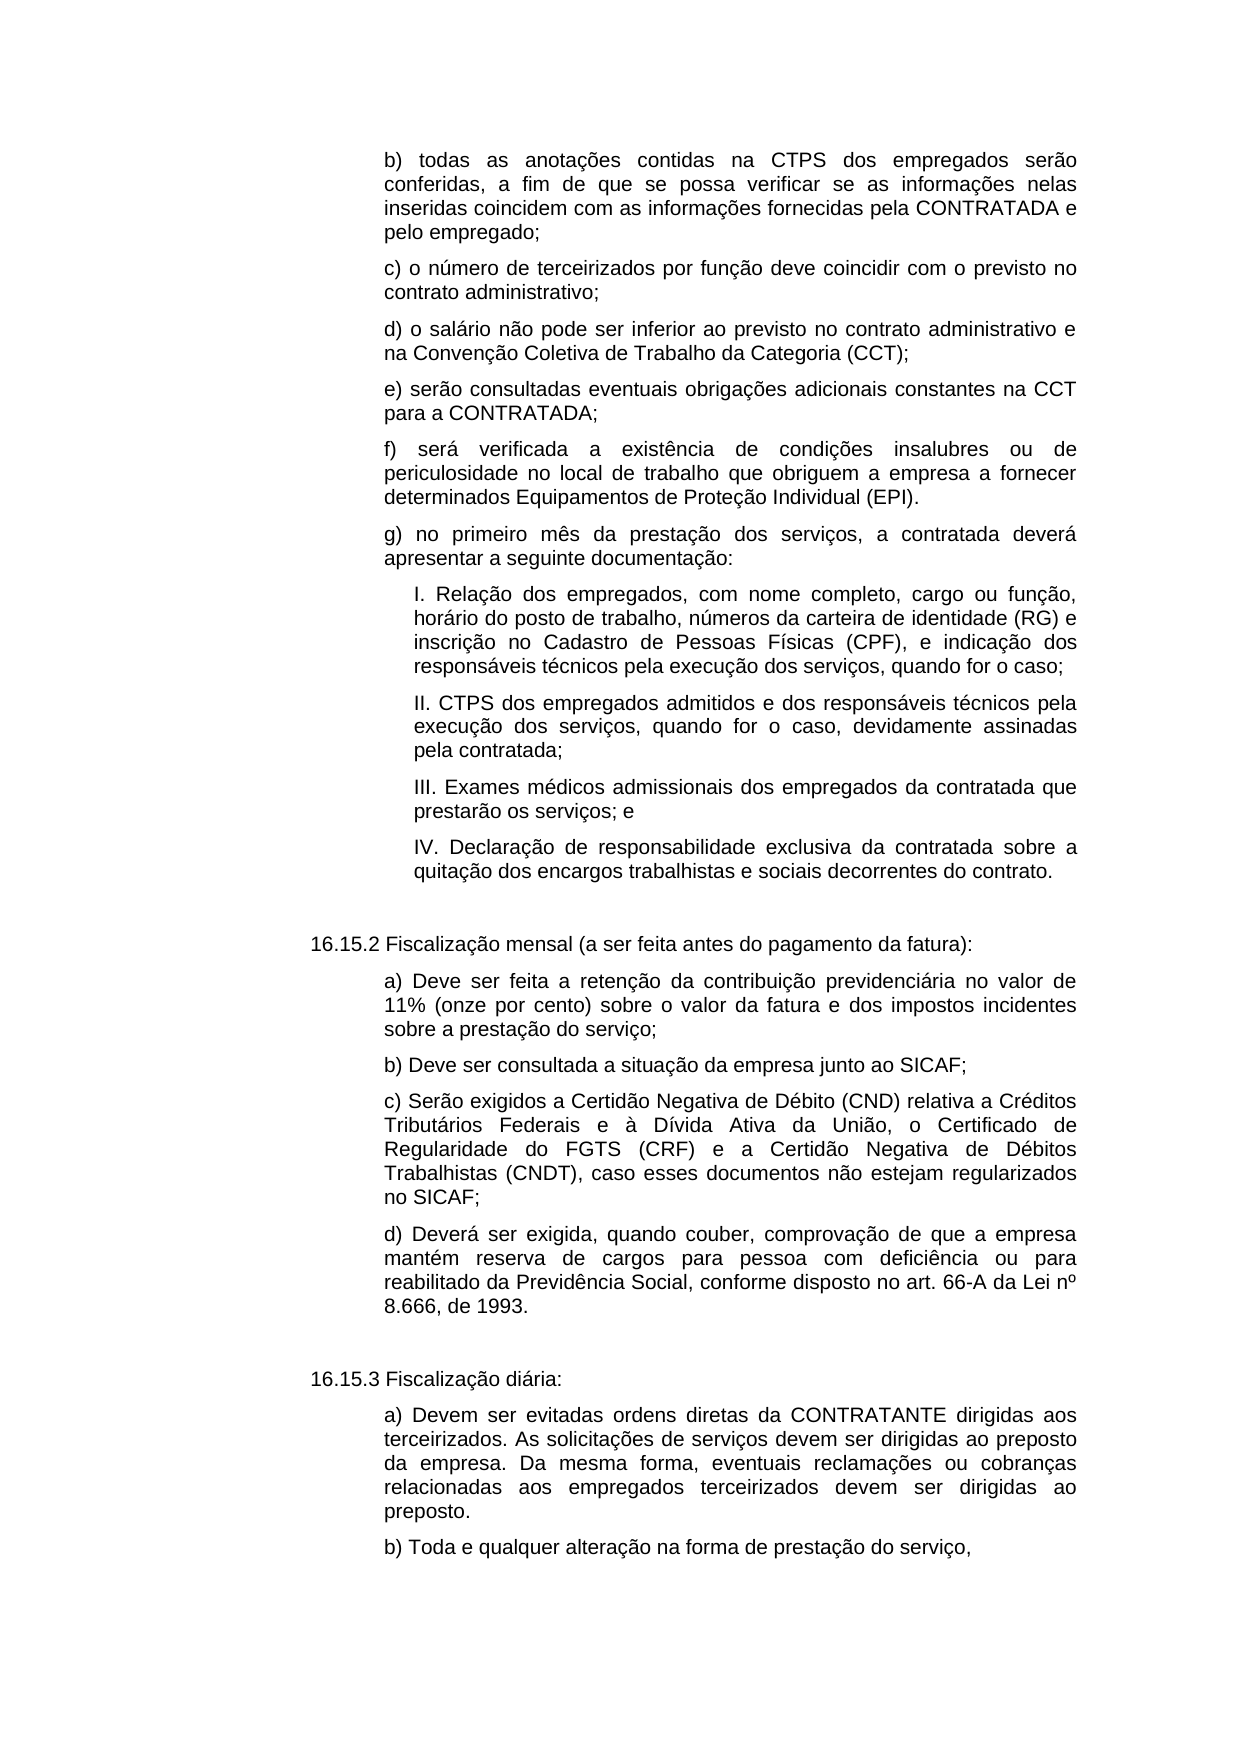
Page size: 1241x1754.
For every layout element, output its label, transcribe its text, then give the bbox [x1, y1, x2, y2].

text f) será verificada a existência de condições insalubres ou de periculosidade no local de trabalho que obriguem a empresa a fornecer determinados Equipamentos de Proteção Individual (EPI). [384, 437, 1078, 509]
text d) o salário não pode ser inferior ao previsto no contrato administrativo e na Convenção Coletiva de Trabalho da Categoria (CCT); [384, 316, 1078, 364]
text I. Relação dos empregados, com nome completo, cargo ou função, horário do posto de trabalho, números da carteira de identidade (RG) e inscrição no Cadastro de Pessoas Físicas (CPF), e indicação dos responsáveis técnicos pela execução dos serviços, quando for o caso; [413, 582, 1078, 678]
text c) Serão exigidos a Certidão Negativa de Débito (CND) relativa a Créditos Tributários Federais e à Dívida Ativa da União, o Certificado de Regularidade do FGTS (CRF) e a Certidão Negativa de Débitos Trabalhistas (CNDT), caso esses documentos não estejam regularizados no SICAF; [384, 1089, 1078, 1209]
text III. Exames médicos admissionais dos empregados da contratada que prestarão os serviços; e [413, 775, 1078, 823]
text b) todas as anotações contidas na CTPS dos empregados serão conferidas, a fim de que se possa verificar se as informações nelas inseridas coincidem com as informações fornecidas pela CONTRATADA e pelo empregado; [384, 148, 1078, 243]
text g) no primeiro mês da prestação dos serviços, a contratada deverá apresentar a seguinte documentação: [384, 522, 1078, 569]
text a) Devem ser evitadas ordens diretas da CONTRATANTE dirigidas aos terceirizados. As solicitações de serviços devem ser dirigidas ao preposto da empresa. Da mesma forma, eventuais reclamações ou cobranças relacionadas aos empregados terceirizados devem ser dirigidas ao preposto. [384, 1403, 1078, 1523]
text c) o número de terceirizados por função deve coincidir com o previsto no contrato administrativo; [384, 256, 1078, 304]
text II. CTPS dos empregados admitidos e dos responsáveis técnicos pela execução dos serviços, quando for o caso, devidamente assinadas pela contratada; [413, 690, 1078, 762]
text b) Deve ser consultada a situação da empresa junto ao SICAF; [384, 1053, 1078, 1077]
text 16.15.2 Fiscalização mensal (a ser feita antes do pagamento da fatura): [310, 932, 1078, 956]
text e) serão consultadas eventuais obrigações adicionais constantes na CCT para a CONTRATADA; [384, 377, 1078, 425]
text a) Deve ser feita a retenção da contribuição previdenciária no valor de 11% (onze por cento) sobre o valor da fatura e dos impostos incidentes sobre a prestação do serviço; [384, 968, 1078, 1040]
text d) Deverá ser exigida, quando couber, comprovação de que a empresa mantém reserva de cargos para pessoa com deficiência ou para reabilitado da Previdência Social, conforme disposto no art. 66-A da Lei nº 8.666, de 1993. [384, 1222, 1078, 1317]
text IV. Declaração de responsabilidade exclusiva da contratada sobre a quitação dos encargos trabalhistas e sociais decorrentes do contrato. [413, 835, 1078, 883]
text 16.15.3 Fiscalização diária: [310, 1366, 1078, 1390]
text b) Toda e qualquer alteração na forma de prestação do serviço, [384, 1535, 1078, 1559]
